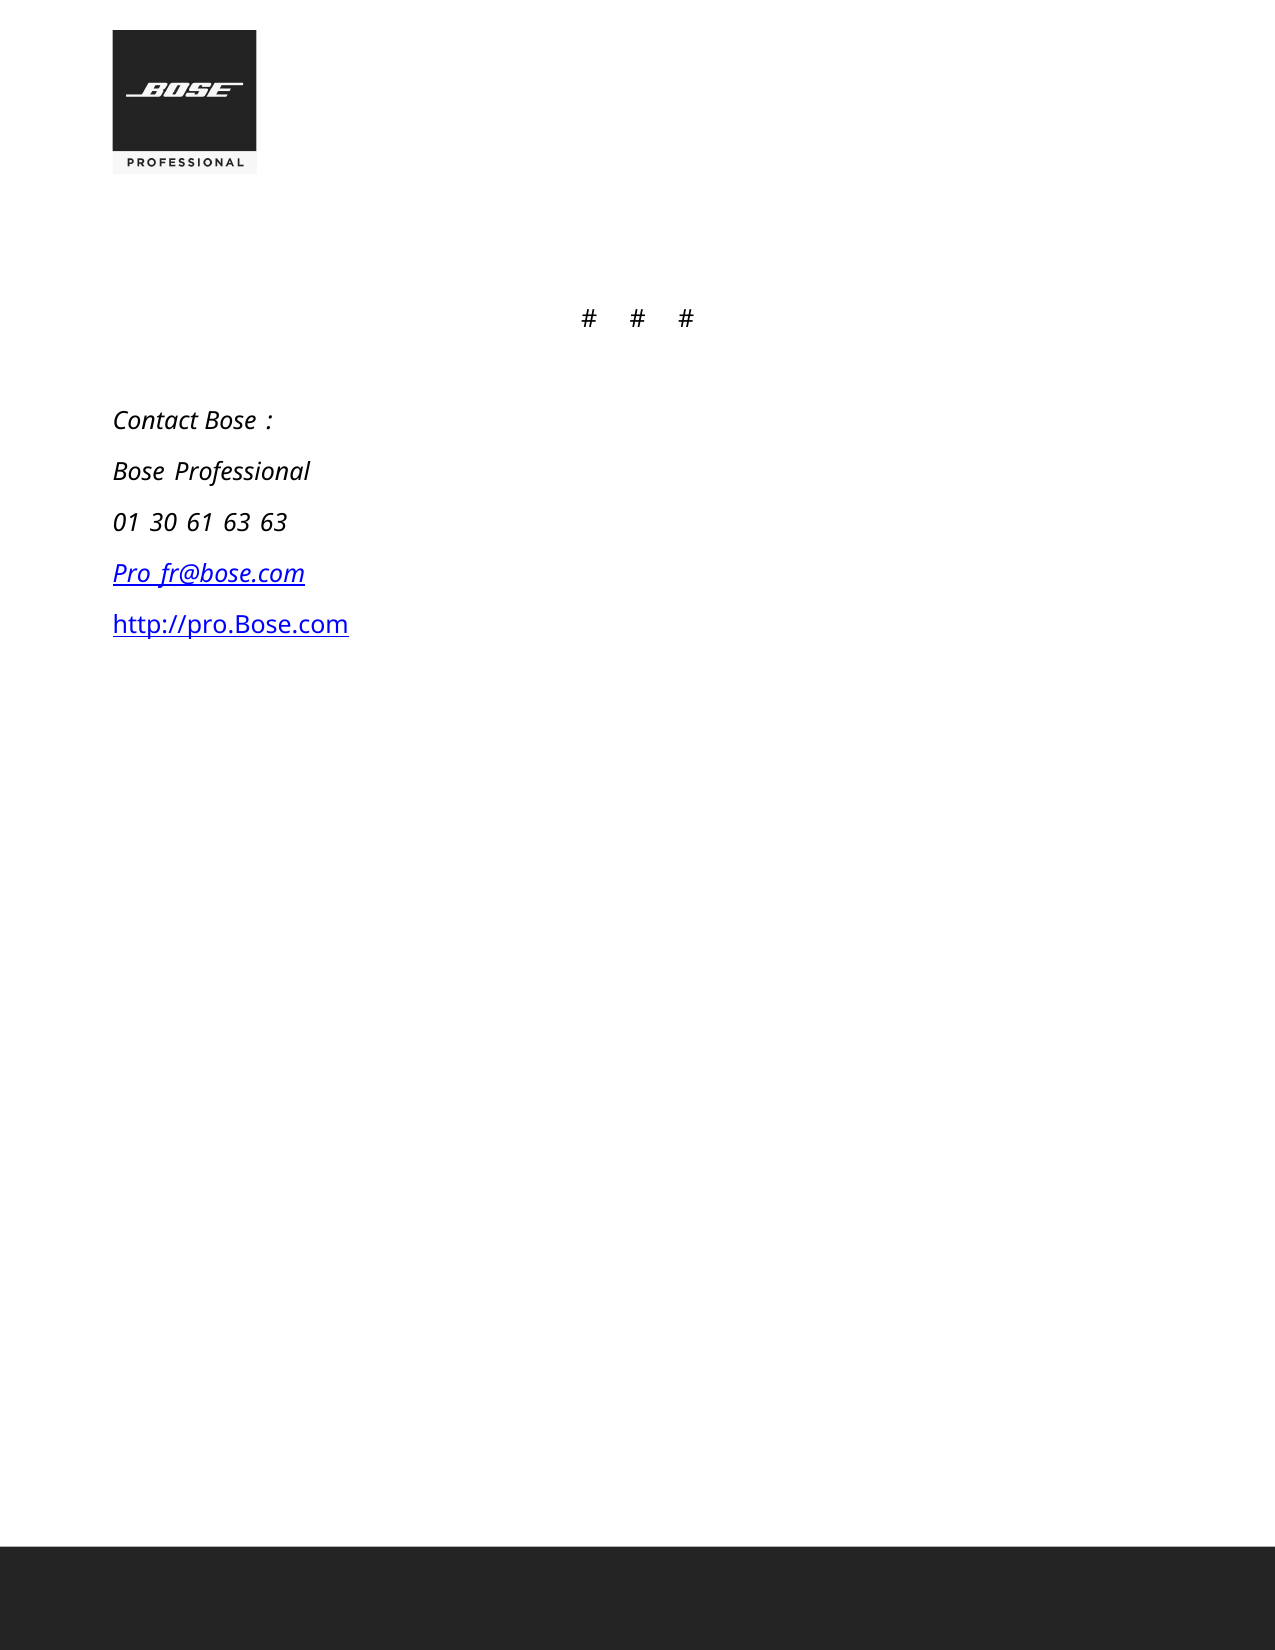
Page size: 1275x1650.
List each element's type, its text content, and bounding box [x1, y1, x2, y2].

text Bose Professional [112, 454, 1162, 488]
text Pro_fr@bose.com [112, 556, 1162, 590]
text Contact Bose : [112, 403, 1162, 437]
text # # # [112, 301, 1162, 334]
picture [112, 30, 257, 174]
text 01 30 61 63 63 [112, 505, 1162, 539]
text http://pro.Bose.com [112, 607, 1162, 641]
